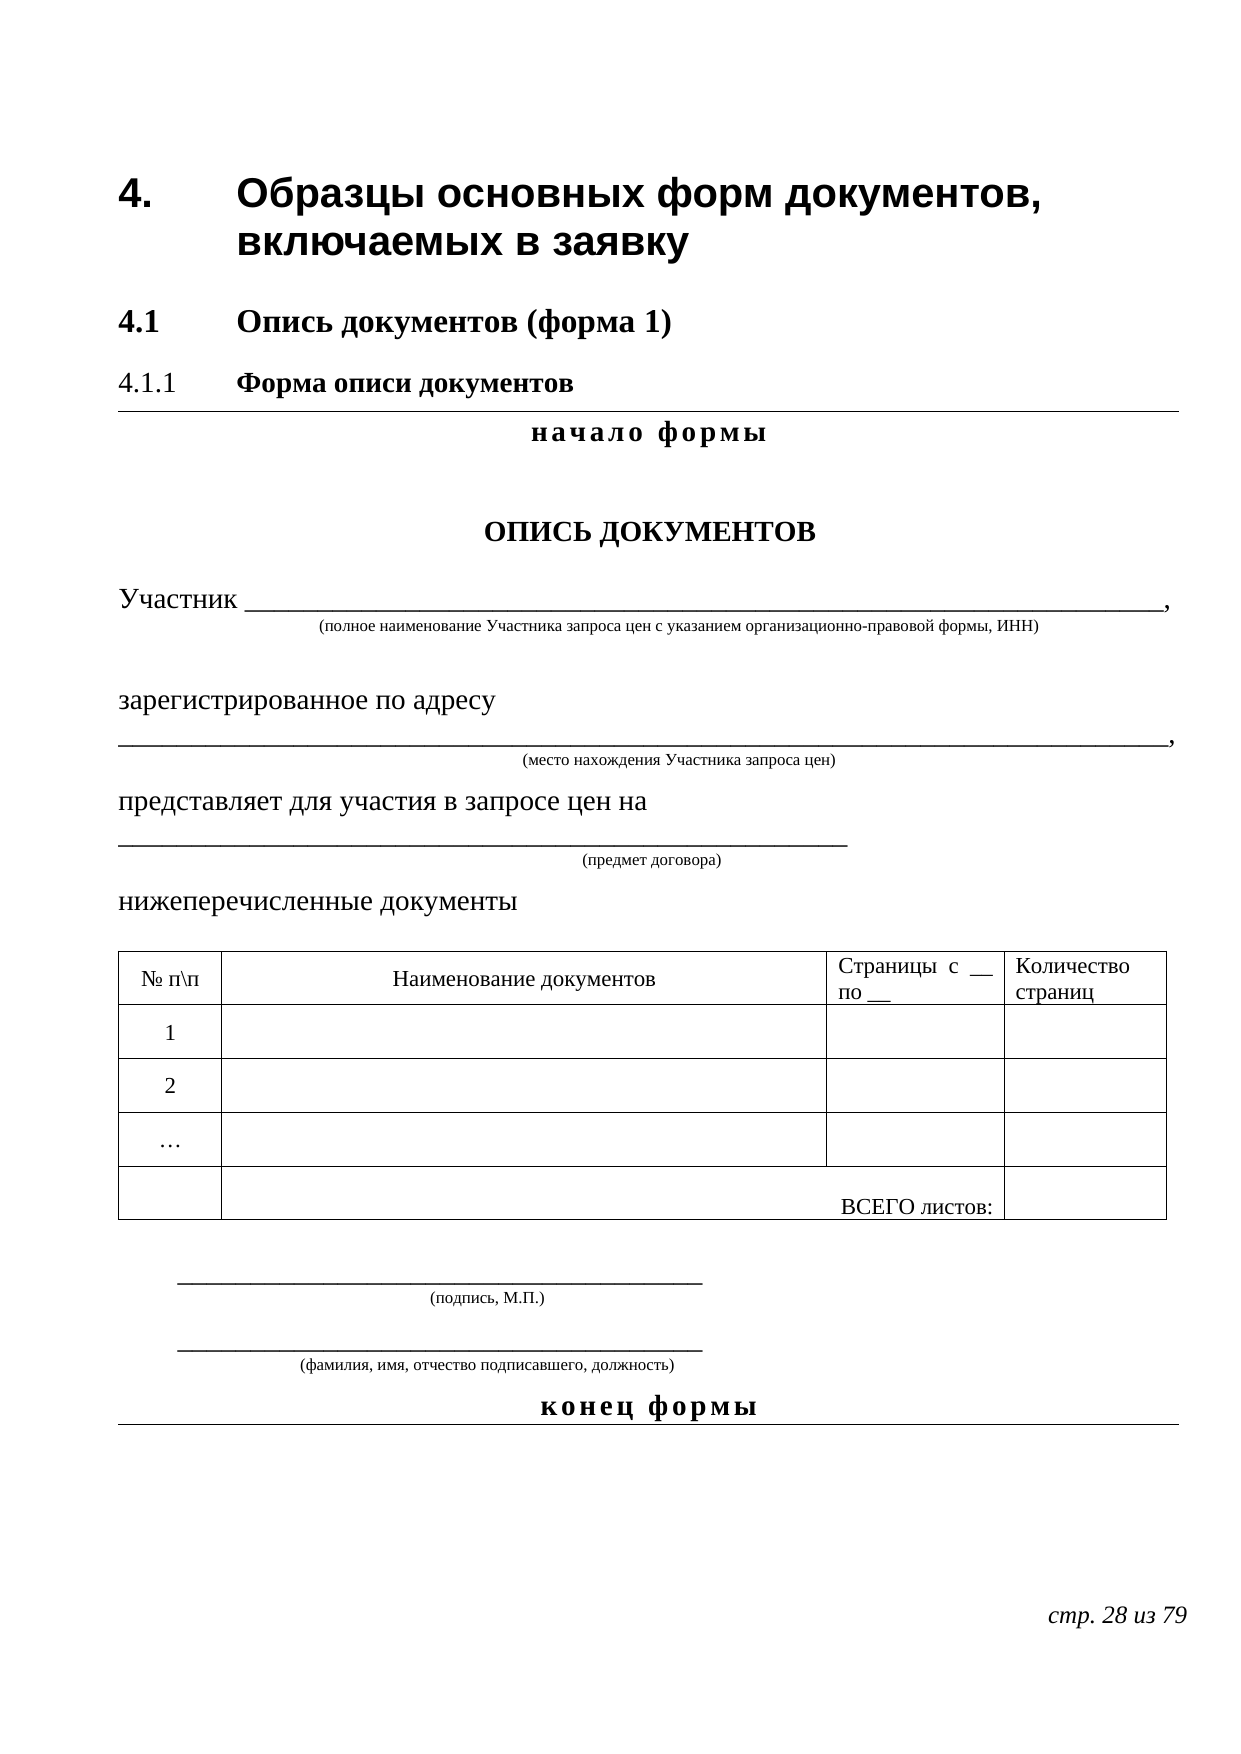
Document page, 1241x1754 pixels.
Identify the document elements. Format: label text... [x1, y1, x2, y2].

table_cell [1005, 1113, 1166, 1166]
list Форма описи документов [118, 365, 1181, 398]
subtitle Образцы основных форм документов, включаемых в заявку [118, 168, 1181, 264]
table_header № п\п [119, 952, 221, 1004]
table_cell [1005, 1059, 1166, 1112]
text ________________________________________________________________________, [118, 716, 1181, 749]
table_cell [827, 1059, 1004, 1112]
table_header Страницы с __ по __ [827, 952, 1004, 1004]
table_cell … [119, 1113, 221, 1166]
table_cell [119, 1167, 221, 1219]
text ____________________________________ [118, 1321, 1181, 1354]
text (место нахождения Участника запроса цен) [118, 749, 1181, 783]
text ____________________________________ [118, 1254, 1181, 1287]
text (полное наименование Участника запроса цен с указанием организационно-правовой формы, ИНН) [118, 615, 1181, 649]
text (предмет договора) [118, 850, 1181, 883]
text начало формы [118, 412, 1179, 447]
table_cell 2 [119, 1059, 221, 1112]
table_cell [827, 1113, 1004, 1166]
table_cell [1005, 1167, 1166, 1219]
text (подпись, М.П.) [118, 1287, 797, 1321]
table_cell ВСЕГО листов: [222, 1167, 1004, 1219]
table_cell [222, 1059, 826, 1112]
text ОПИСЬ ДОКУМЕНТОВ [118, 514, 1181, 548]
table_cell [222, 1005, 826, 1058]
table_cell [222, 1113, 826, 1166]
table_header Наименование документов [222, 952, 826, 1004]
text зарегистрированное по адресу [118, 682, 1181, 716]
text (фамилия, имя, отчество подписавшего, должность) [118, 1354, 797, 1388]
text представляет для участия в запросе цен на [118, 783, 1181, 816]
subtitle Опись документов (форма 1) [118, 301, 1181, 340]
text __________________________________________________ [118, 816, 1181, 850]
table_cell 1 [119, 1005, 221, 1058]
text нижеперечисленные документы [118, 883, 1181, 917]
table_header Количество страниц [1005, 952, 1166, 1004]
text Участник _______________________________________________________________, [118, 582, 1181, 615]
table_cell [1005, 1005, 1166, 1058]
text конец формы [118, 1388, 1179, 1424]
table_cell [827, 1005, 1004, 1058]
